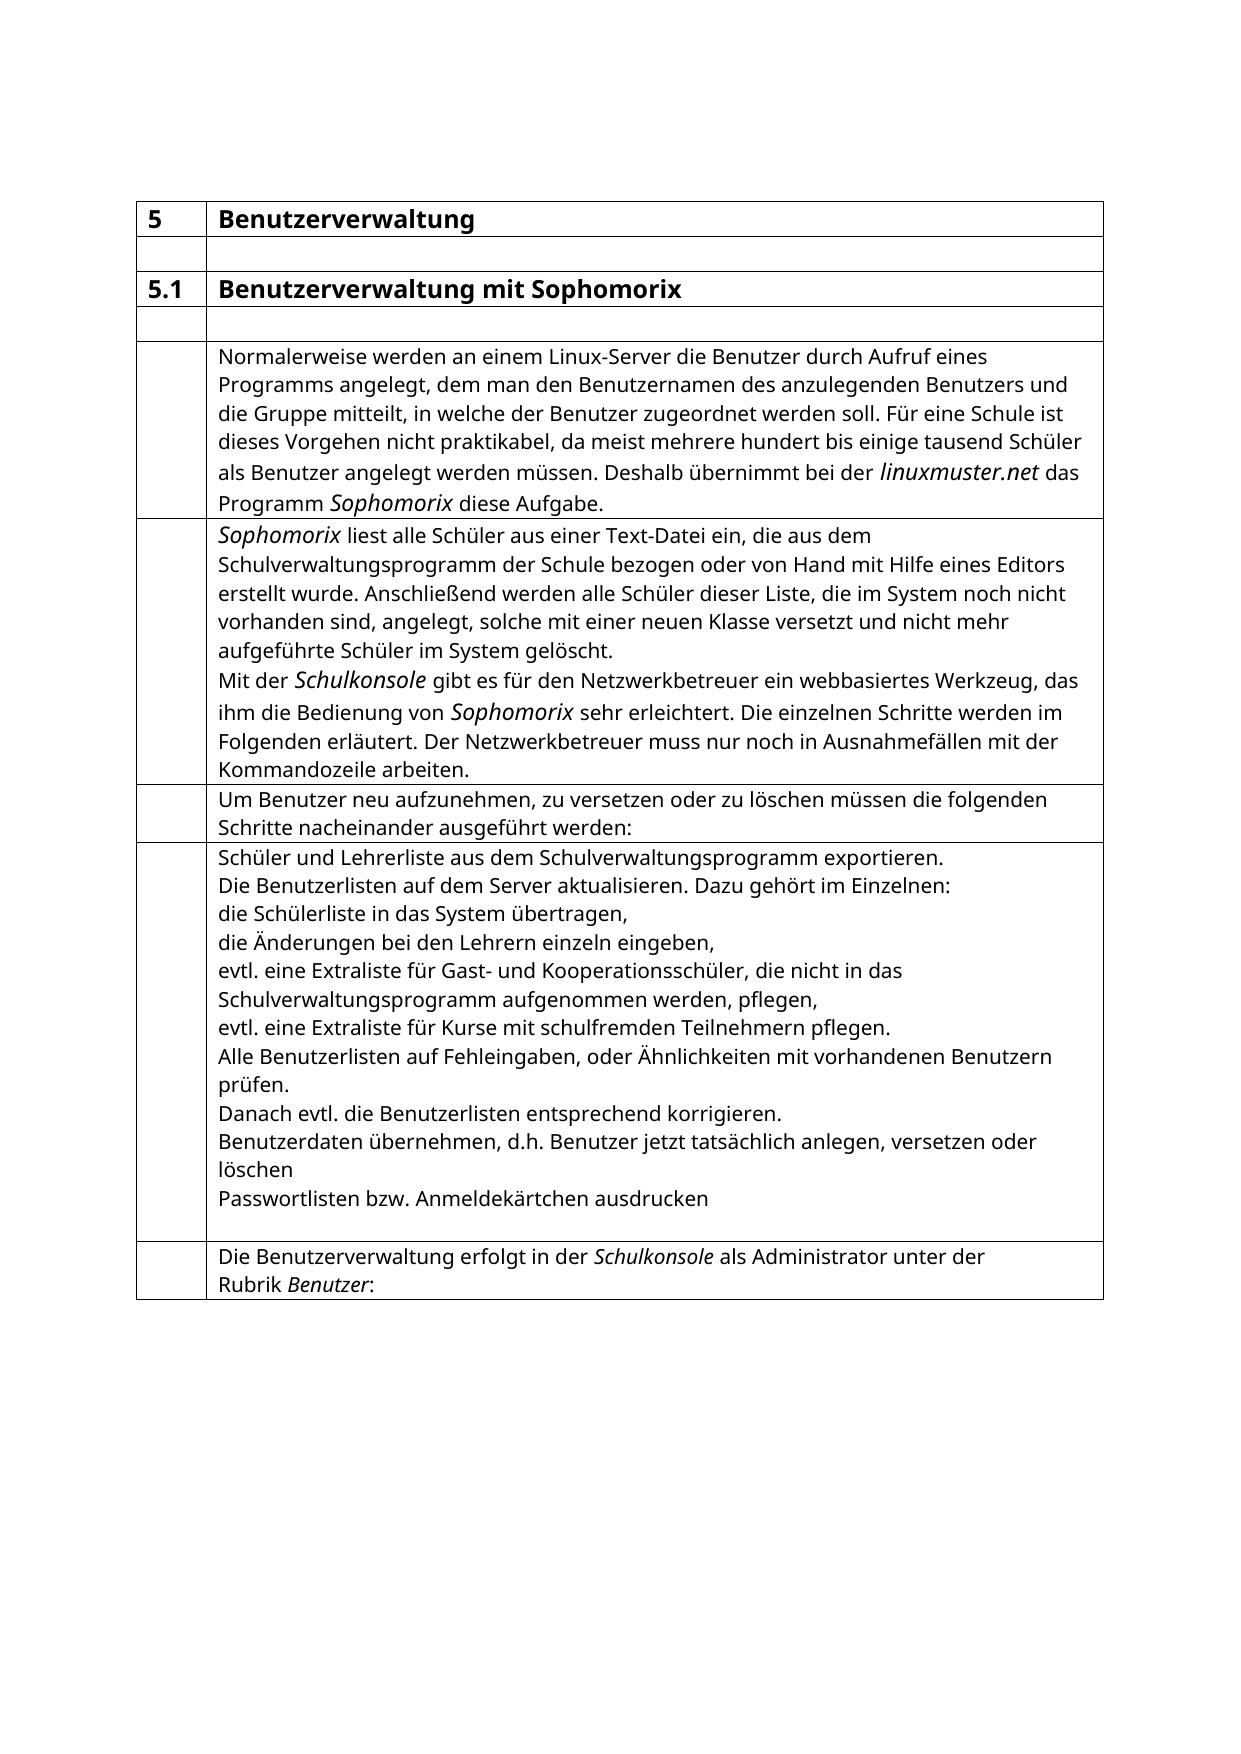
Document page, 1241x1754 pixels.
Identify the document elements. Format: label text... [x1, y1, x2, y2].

table_cell [137, 342, 206, 518]
table_cell [137, 785, 206, 842]
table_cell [207, 1242, 1103, 1299]
table_header 5 [137, 202, 206, 236]
table_cell Normalerweise werden an einem Linux-Server die Benutzer durch Aufruf eines Programms angelegt, dem man den Benutzernamen des anzulegenden Benutzers und die Gruppe mitteilt, in welche der Benutzer zugeordnet werden soll. Für eine Schule ist dieses Vorgehen nicht praktikabel, da meist mehrere hundert bis einige tausend Schüler als Benutzer angelegt werden müssen. Deshalb übernimmt bei der linuxmuster.net das Programm Sophomorix diese Aufgabe. [207, 342, 1103, 518]
table_cell [137, 843, 206, 1241]
table_cell [207, 307, 1103, 341]
table_header Benutzerverwaltung [207, 202, 1103, 236]
table_cell [137, 307, 206, 341]
table_cell Schüler und Lehrerliste aus dem Schulverwaltungsprogramm exportieren. Die Benutzerlisten auf dem Server aktualisieren. Dazu gehört im Einzelnen: die Schülerliste in das System übertragen, die Änderungen bei den Lehrern einzeln eingeben, evtl. eine Extraliste für Gast- und Kooperationsschüler, die nicht in das Schulverwaltungsprogramm aufgenommen werden, pflegen, evtl. eine Extraliste für Kurse mit schulfremden Teilnehmern pflegen. Alle Benutzerlisten auf Fehleingaben, oder Ähnlichkeiten mit vorhandenen Benutzern prüfen. Danach evtl. die Benutzerlisten entsprechend korrigieren. Benutzerdaten übernehmen, d.h. Benutzer jetzt tatsächlich anlegen, versetzen oder löschen Passwortlisten bzw. Anmeldekärtchen ausdrucken [207, 843, 1103, 1241]
table_cell 5.1 [137, 272, 206, 306]
table_cell [137, 519, 206, 784]
table_cell Benutzerverwaltung mit Sophomorix [207, 272, 1103, 306]
table_cell [207, 237, 1103, 271]
table_cell Sophomorix liest alle Schüler aus einer Text-Datei ein, die aus dem Schulverwaltungsprogramm der Schule bezogen oder von Hand mit Hilfe eines Editors erstellt wurde. Anschließend werden alle Schüler dieser Liste, die im System noch nicht vorhanden sind, angelegt, solche mit einer neuen Klasse versetzt und nicht mehr aufgeführte Schüler im System gelöscht. Mit der Schulkonsole gibt es für den Netzwerkbetreuer ein webbasiertes Werkzeug, das ihm die Bedienung von Sophomorix sehr erleichtert. Die einzelnen Schritte werden im Folgenden erläutert. Der Netzwerkbetreuer muss nur noch in Ausnahmefällen mit der Kommandozeile arbeiten. [207, 519, 1103, 784]
table_cell Um Benutzer neu aufzunehmen, zu versetzen oder zu löschen müssen die folgenden Schritte nacheinander ausgeführt werden: [207, 785, 1103, 842]
table_cell [137, 1242, 206, 1299]
table_cell [137, 237, 206, 271]
